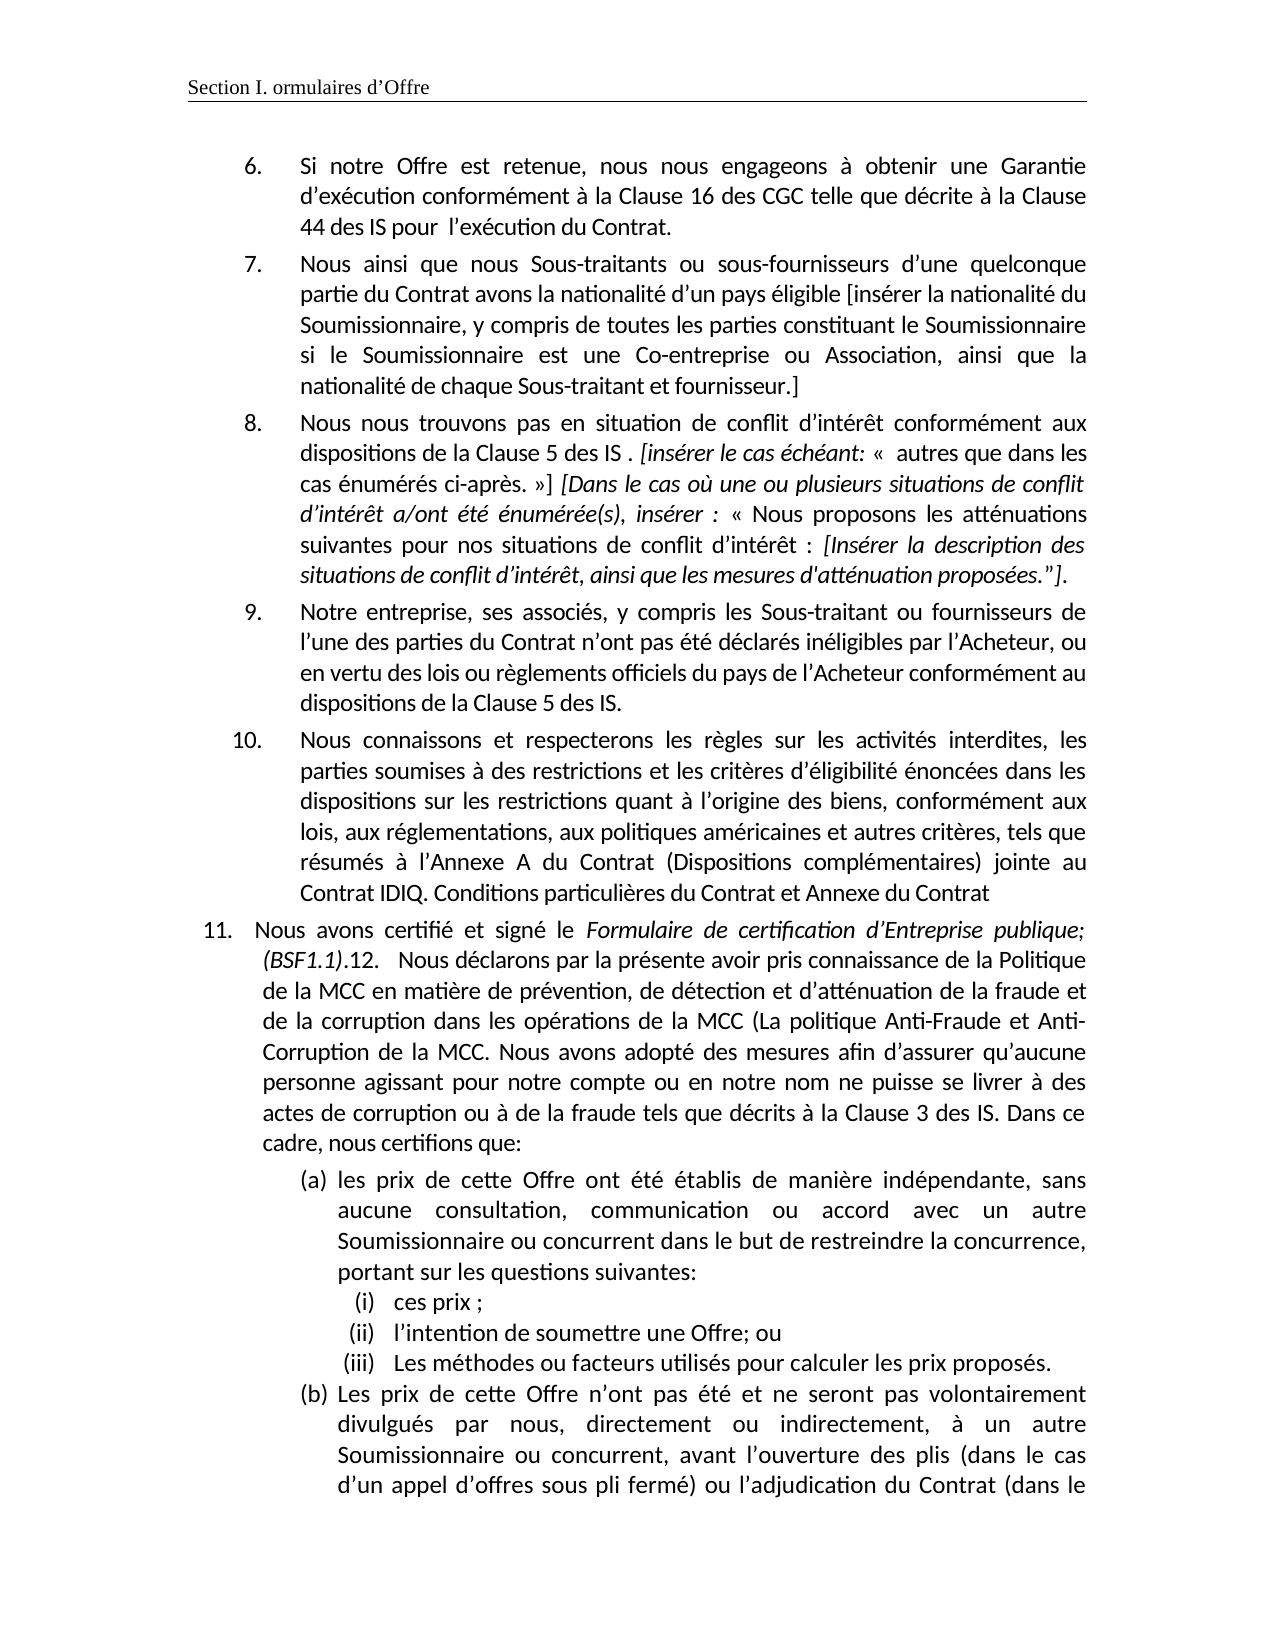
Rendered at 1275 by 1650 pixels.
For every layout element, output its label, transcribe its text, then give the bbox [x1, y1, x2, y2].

list Les méthodes ou facteurs utilisés pour calculer les prix proposés. [375, 1347, 1087, 1378]
list ces prix ; [375, 1286, 1087, 1317]
list l’intention de soumettre une Offre; ou [375, 1317, 1087, 1347]
list Nous connaissons et respecterons les règles sur les activités interdites, les parties soumises à des restrictions et les critères d’éligibilité énoncées dans les dispositions sur les restrictions quant à l’origine des biens, conformément aux lois, aux réglementations, aux politiques américaines et autres critères, tels que résumés à l’Annexe A du Contrat (Dispositions complémentaires) jointe au Contrat IDIQ. Conditions particulières du Contrat et Annexe du Contrat [262, 724, 1087, 907]
list Nous nous trouvons pas en situation de conflit d’intérêt conformément aux dispositions de la Clause 5 des IS . [insérer le cas échéant: « autres que dans les cas énumérés ci-après. »] [Dans le cas où une ou plusieurs situations de conflit d’intérêt a/ont été énumérée(s), insérer : « Nous proposons les atténuations suivantes pour nos situations de conflit d’intérêt : [Insérer la description des situations de conflit d’intérêt, ainsi que les mesures d'atténuation proposées.”]. [262, 407, 1087, 590]
list Si notre Offre est retenue, nous nous engageons à obtenir une Garantie d’exécution conformément à la Clause 16 des CGC telle que décrite à la Clause 44 des IS pour l’exécution du Contrat. [262, 150, 1087, 242]
list Notre entreprise, ses associés, y compris les Sous-traitant ou fournisseurs de l’une des parties du Contrat n’ont pas été déclarés inéligibles par l’Acheteur, ou en vertu des lois ou règlements officiels du pays de l’Acheteur conformément au dispositions de la Clause 5 des IS. [262, 596, 1087, 718]
list 11. Nous avons certifié et signé le Formulaire de certification d’Entreprise publique; (BSF1.1).12. Nous déclarons par la présente avoir pris connaissance de la Politique de la MCC en matière de prévention, de détection et d’atténuation de la fraude et de la corruption dans les opérations de la MCC (La politique Anti-Fraude et Anti-Corruption de la MCC. Nous avons adopté des mesures afin d’assurer qu’aucune personne agissant pour notre compte ou en notre nom ne puisse se livrer à des actes de corruption ou à de la fraude tels que décrits à la Clause 3 des IS. Dans ce cadre, nous certifions que: [202, 914, 1087, 1158]
list Nous ainsi que nous Sous-traitants ou sous-fournisseurs d’une quelconque partie du Contrat avons la nationalité d’un pays éligible [insérer la nationalité du Soumissionnaire, y compris de toutes les parties constituant le Soumissionnaire si le Soumissionnaire est une Co-entreprise ou Association, ainsi que la nationalité de chaque Sous-traitant et fournisseur.] [262, 248, 1087, 400]
list les prix de cette Offre ont été établis de manière indépendante, sans aucune consultation, communication ou accord avec un autre Soumissionnaire ou concurrent dans le but de restreindre la concurrence, portant sur les questions suivantes: [300, 1164, 1087, 1286]
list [300, 1378, 1087, 1500]
